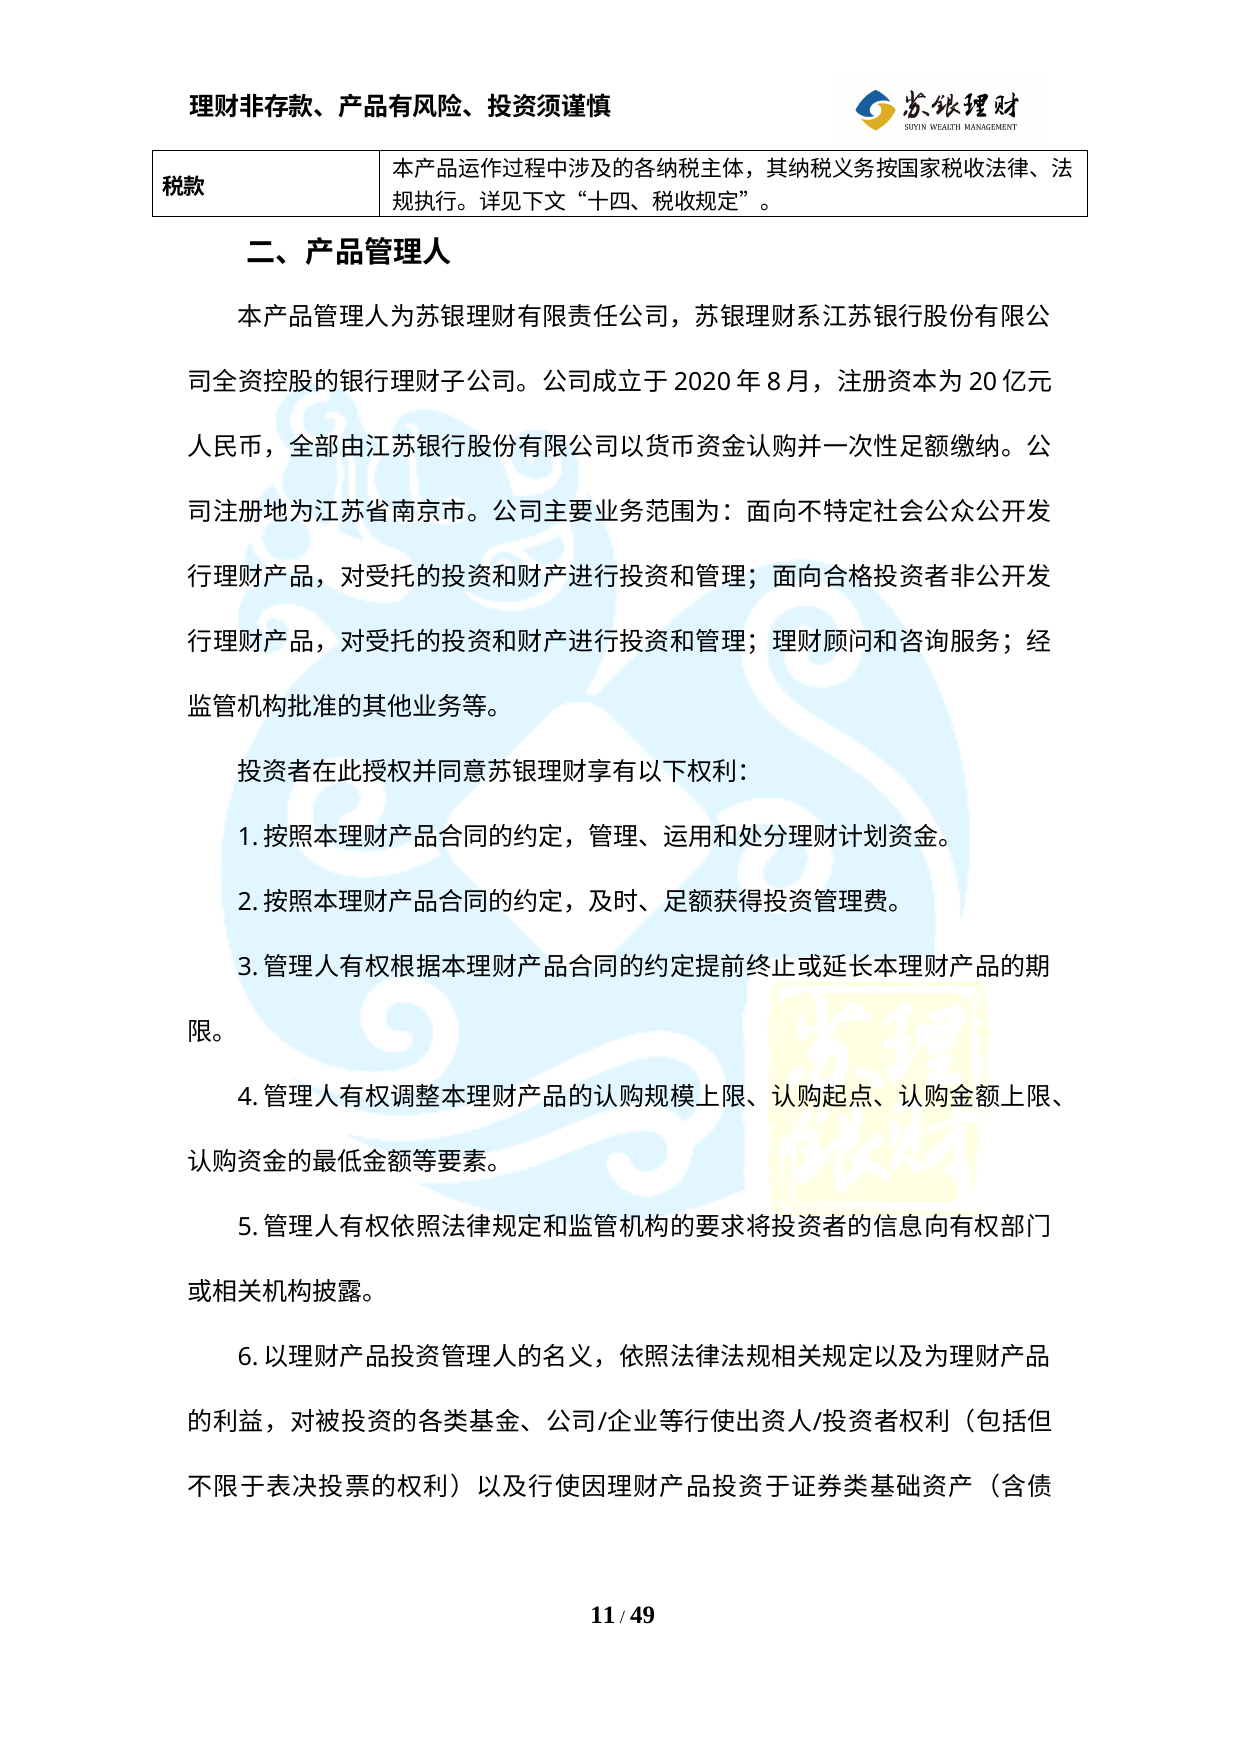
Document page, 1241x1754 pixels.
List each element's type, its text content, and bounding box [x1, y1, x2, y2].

list 按照本理财产品合同的约定，管理、运用和处分理财计划资金。 [187, 802, 1053, 867]
list 按照本理财产品合同的约定，及时、足额获得投资管理费。 [187, 867, 1053, 932]
list 管理人有权依照法律规定和监管机构的要求将投资者的信息向有权部门或相关机构披露。 [187, 1192, 1053, 1322]
list 以理财产品投资管理人的名义，依照法律法规相关规定以及为理财产品的利益，对被投资的各类基金、公司/企业等行使出资人/投资者权利（包括但不限于表决投票的权利）以及行使因理财产品投资于证券类基础资产（含债券）或其他基础资产（包括但不限于债权类资产）所产生的相关权利。 [187, 1322, 1053, 1517]
text 投资者在此授权并同意苏银理财享有以下权利： [187, 737, 1053, 802]
list 产品管理人 [187, 217, 1053, 282]
table_cell 税款 [153, 151, 379, 216]
table_cell 本产品运作过程中涉及的各纳税主体，其纳税义务按国家税收法律、法规执行。详见下文“十四、税收规定”。 [380, 151, 1087, 216]
picture [831, 73, 1049, 143]
text 本产品管理人为苏银理财有限责任公司，苏银理财系江苏银行股份有限公司全资控股的银行理财子公司。公司成立于2020年8月，注册资本为20亿元人民币，全部由江苏银行股份有限公司以货币资金认购并一次性足额缴纳。公司注册地为江苏省南京市。公司主要业务范围为：面向不特定社会公众公开发行理财产品，对受托的投资和财产进行投资和管理；面向合格投资者非公开发行理财产品，对受托的投资和财产进行投资和管理；理财顾问和咨询服务；经监管机构批准的其他业务等。 [187, 282, 1053, 737]
list 管理人有权调整本理财产品的认购规模上限、认购起点、认购金额上限、认购资金的最低金额等要素。 [187, 1062, 1053, 1192]
list 管理人有权根据本理财产品合同的约定提前终止或延长本理财产品的期限。 [187, 932, 1053, 1062]
